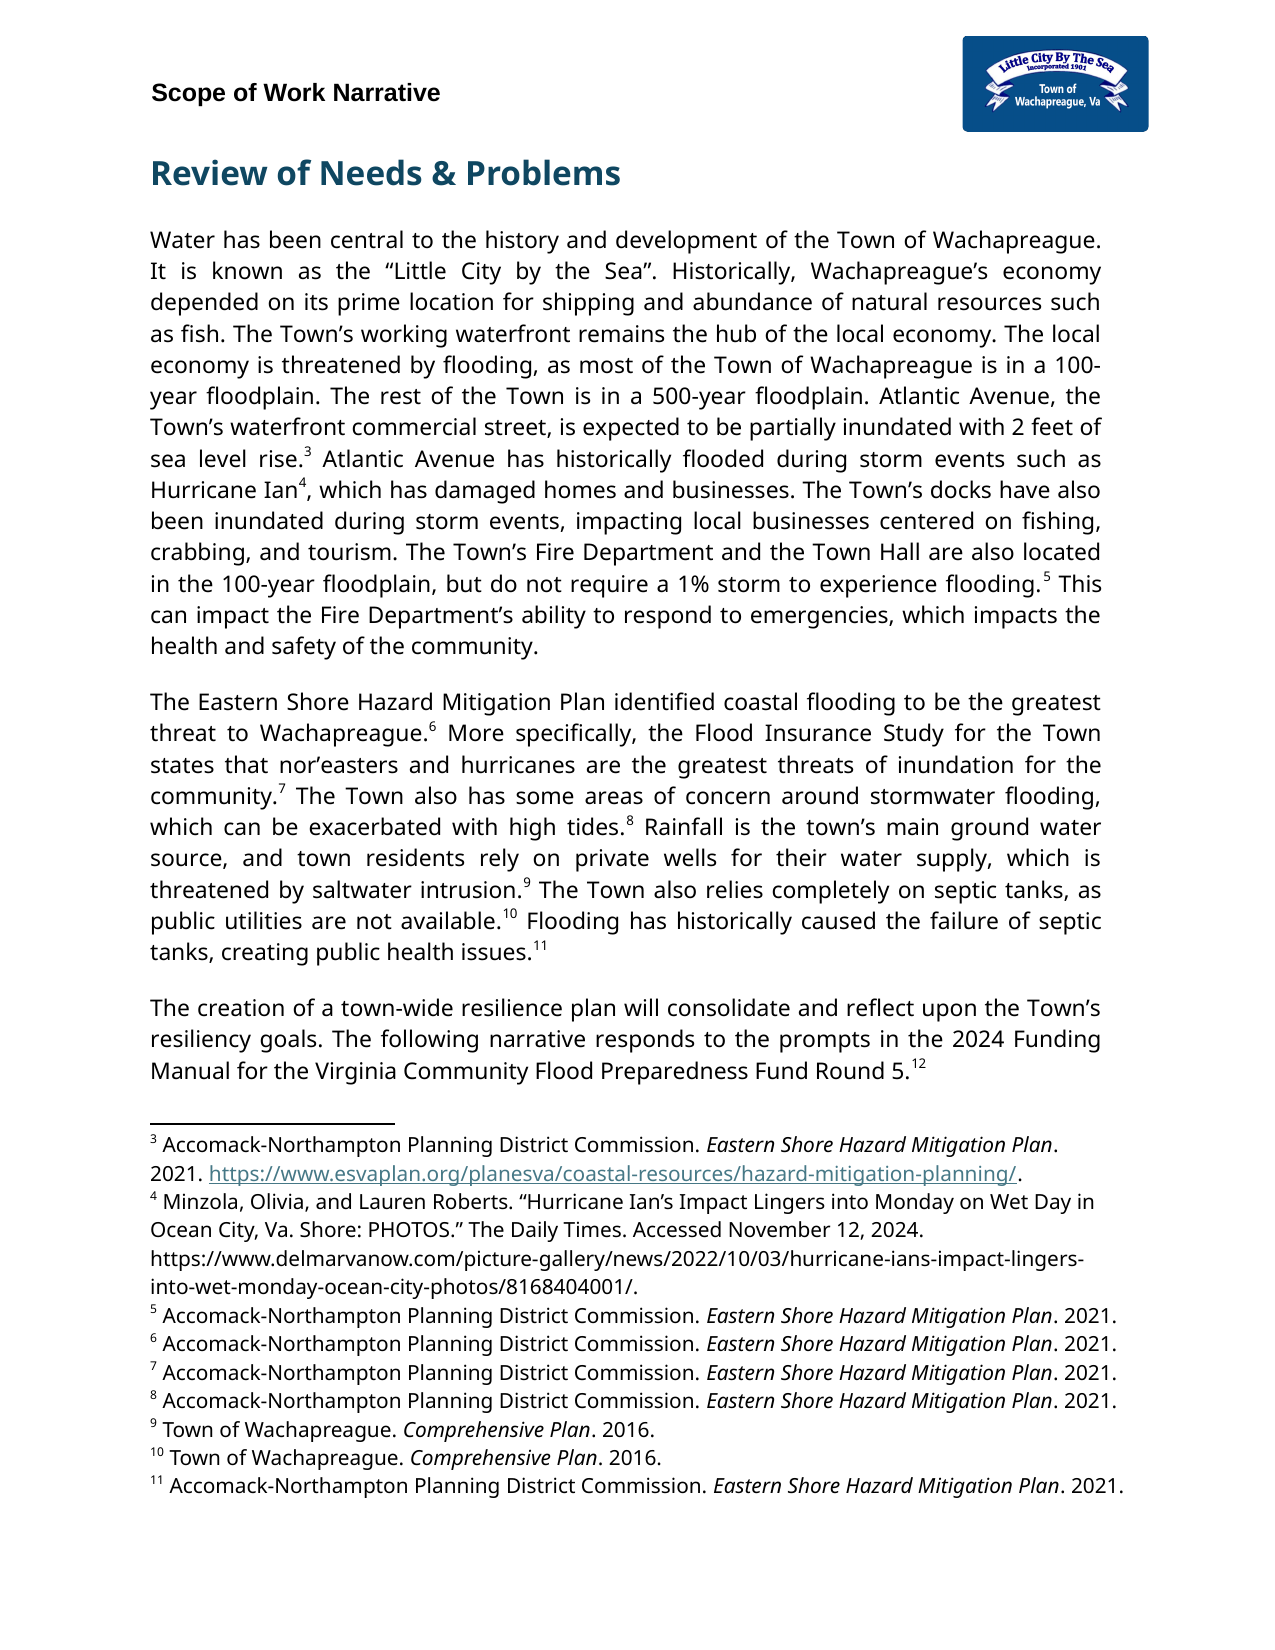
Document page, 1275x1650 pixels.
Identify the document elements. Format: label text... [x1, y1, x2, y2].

text The Eastern Shore Hazard Mitigation Plan identified coastal flooding to be the greatest threat to Wachapreague. More specifically, the Flood Insurance Study for the Town states that nor’easters and hurricanes are the greatest threats of inundation for the community. The Town also has some areas of concern around stormwater flooding, which can be exacerbated with high tides. Rainfall is the town’s main ground water source, and town residents rely on private wells for their water supply, which is threatened by saltwater intrusion. The Town also relies completely on septic tanks, as public utilities are not available. Flooding has historically caused the failure of septic tanks, creating public health issues. [150, 686, 1102, 967]
picture [962, 36, 1149, 132]
text The creation of a town-wide resilience plan will consolidate and reflect upon the Town’s resiliency goals. The following narrative responds to the prompts in the 2024 Funding Manual for the Virginia Community Flood Preparedness Fund Round 5. [150, 992, 1102, 1086]
text Review of Needs & Problems [150, 150, 1125, 195]
text Water has been central to the history and development of the Town of Wachapreague. It is known as the “Little City by the Sea”. Historically, Wachapreague’s economy depended on its prime location for shipping and abundance of natural resources such as fish. The Town’s working waterfront remains the hub of the local economy. The local economy is threatened by flooding, as most of the Town of Wachapreague is in a 100-year floodplain. The rest of the Town is in a 500-year floodplain. Atlantic Avenue, the Town’s waterfront commercial street, is expected to be partially inundated with 2 feet of sea level rise. Atlantic Avenue has historically flooded during storm events such as Hurricane Ian, which has damaged homes and businesses. The Town’s docks have also been inundated during storm events, impacting local businesses centered on fishing, crabbing, and tourism. The Town’s Fire Department and the Town Hall are also located in the 100-year floodplain, but do not require a 1% storm to experience flooding. This can impact the Fire Department’s ability to respond to emergencies, which impacts the health and safety of the community. [150, 224, 1102, 661]
